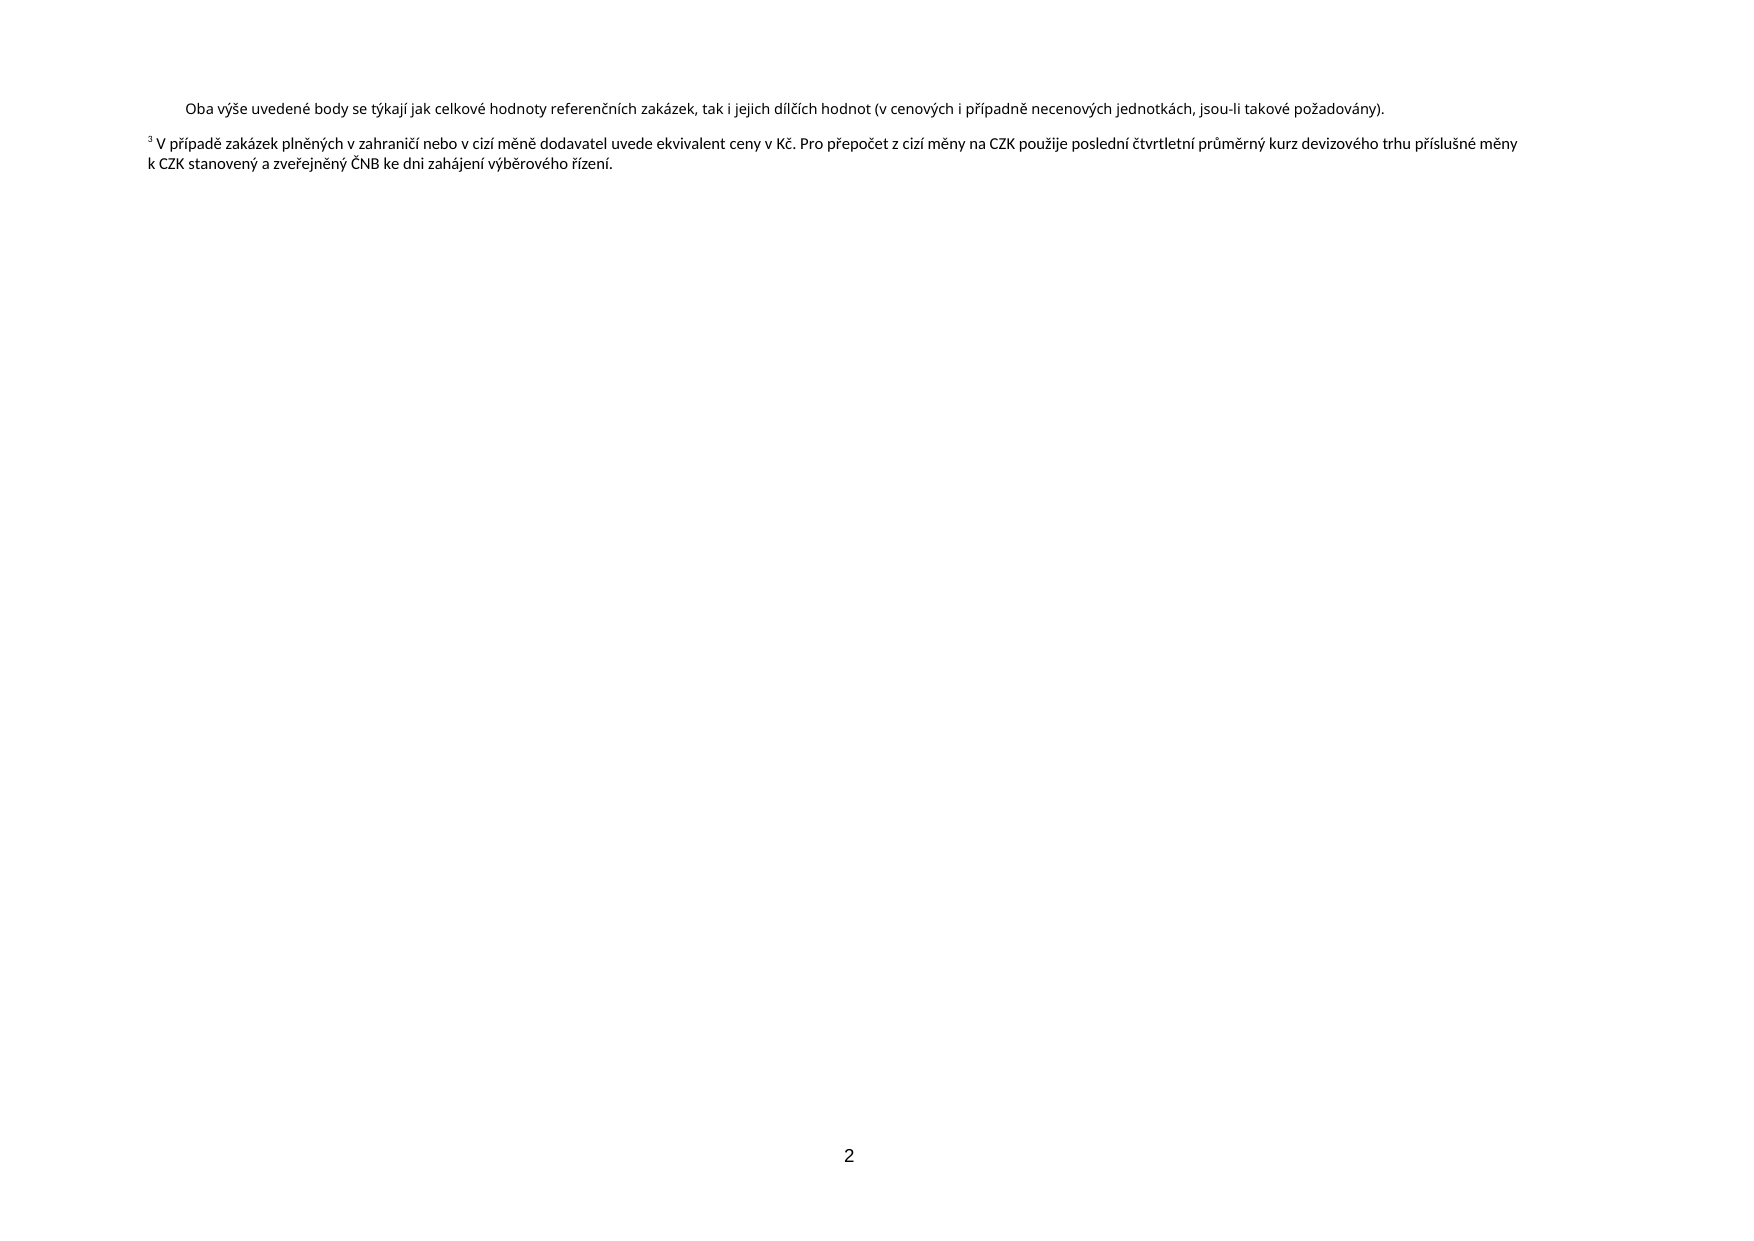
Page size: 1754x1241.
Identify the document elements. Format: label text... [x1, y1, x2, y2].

list Oba výše uvedené body se týkají jak celkové hodnoty referenčních zakázek, tak i jejich dílčích hodnot (v cenových i případně necenových jednotkách, jsou-li takové požadovány). [185, 99, 1551, 119]
text 3 V případě zakázek plněných v zahraničí nebo v cizí měně dodavatel uvede ekvivalent ceny v Kč. Pro přepočet z cizí měny na CZK použije poslední čtvrtletní průměrný kurz devizového trhu příslušné měny k CZK stanovený a zveřejněný ČNB ke dni zahájení výběrového řízení. [148, 133, 1551, 174]
